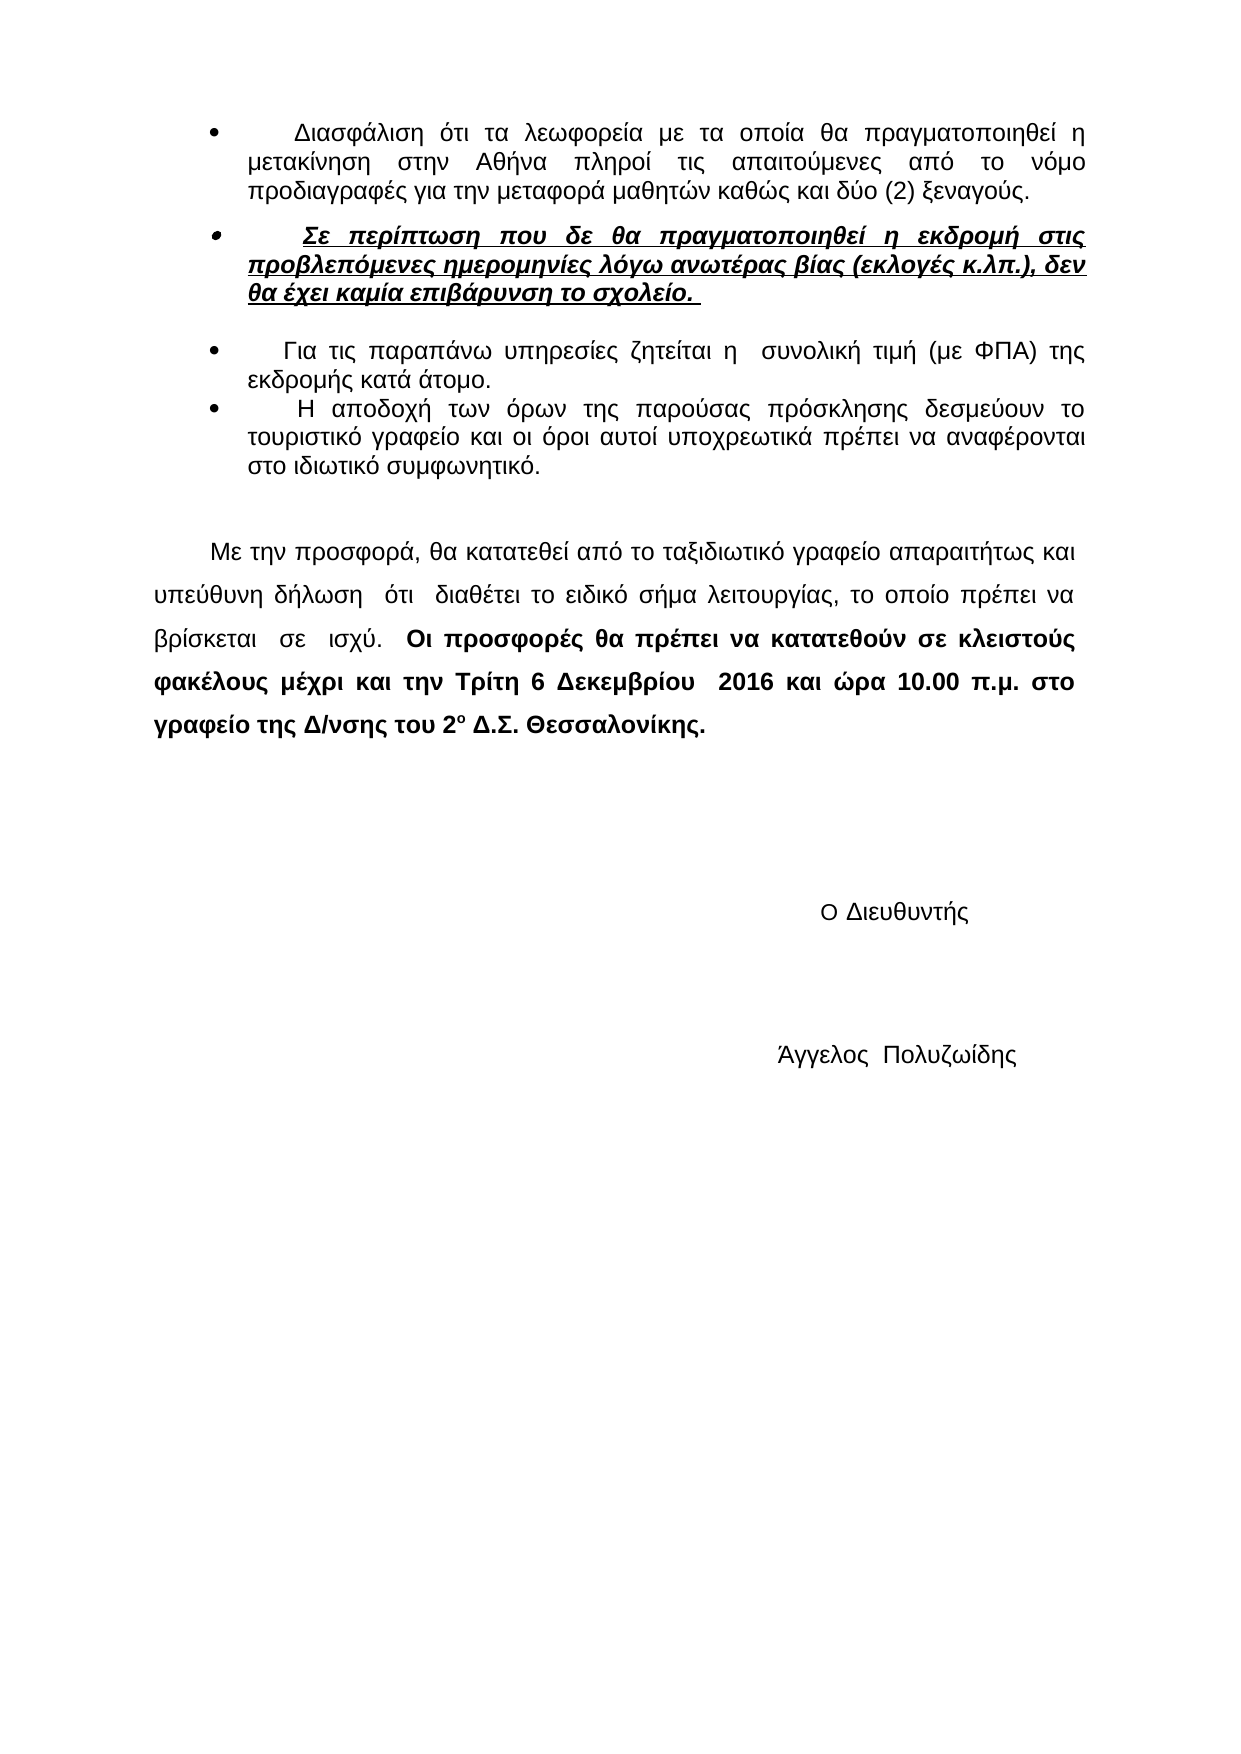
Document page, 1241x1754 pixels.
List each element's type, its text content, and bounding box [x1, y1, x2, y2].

text Με την προσφορά, θα κατατεθεί από το ταξιδιωτικό γραφείο απαραιτήτως και υπεύθυνη δήλωση ότι διαθέτει το ειδικό σήμα λειτουργίας, το οποίο πρέπει να βρίσκεται σε ισχύ. Οι προσφορές θα πρέπει να κατατεθούν σε κλειστούς φακέλους μέχρι και την Τρίτη 6 Δεκεμβρίου 2016 και ώρα 10.00 π.μ. στο γραφείο της Δ/νσης του 2ο Δ.Σ. Θεσσαλονίκης. [153, 537, 1076, 739]
list Για τις παραπάνω υπηρεσίες ζητείται η συνολική τιμή (με ΦΠΑ) της εκδρομής κατά άτομο. [210, 336, 1087, 393]
list Σε περίπτωση που δε θα πραγματοποιηθεί η εκδρομή στις προβλεπόμενες ημερομηνίες λόγω ανωτέρας βίας (εκλογές κ.λπ.), δεν θα έχει καμία επιβάρυνση το σχολείο. [210, 221, 1087, 307]
text Ο Διευθυντής [153, 897, 1087, 926]
text Άγγελος Πολυζωίδης [153, 1041, 1087, 1069]
list Διασφάλιση ότι τα λεωφορεία με τα οποία θα πραγματοποιηθεί η μετακίνηση στην Αθήνα πληροί τις απαιτούμενες από το νόμο προδιαγραφές για την μεταφορά μαθητών καθώς και δύο (2) ξεναγούς. [210, 118, 1087, 204]
list Η αποδοχή των όρων της παρούσας πρόσκλησης δεσμεύουν το τουριστικό γραφείο και οι όροι αυτοί υποχρεωτικά πρέπει να αναφέρονται στο ιδιωτικό συμφωνητικό. [210, 393, 1087, 480]
